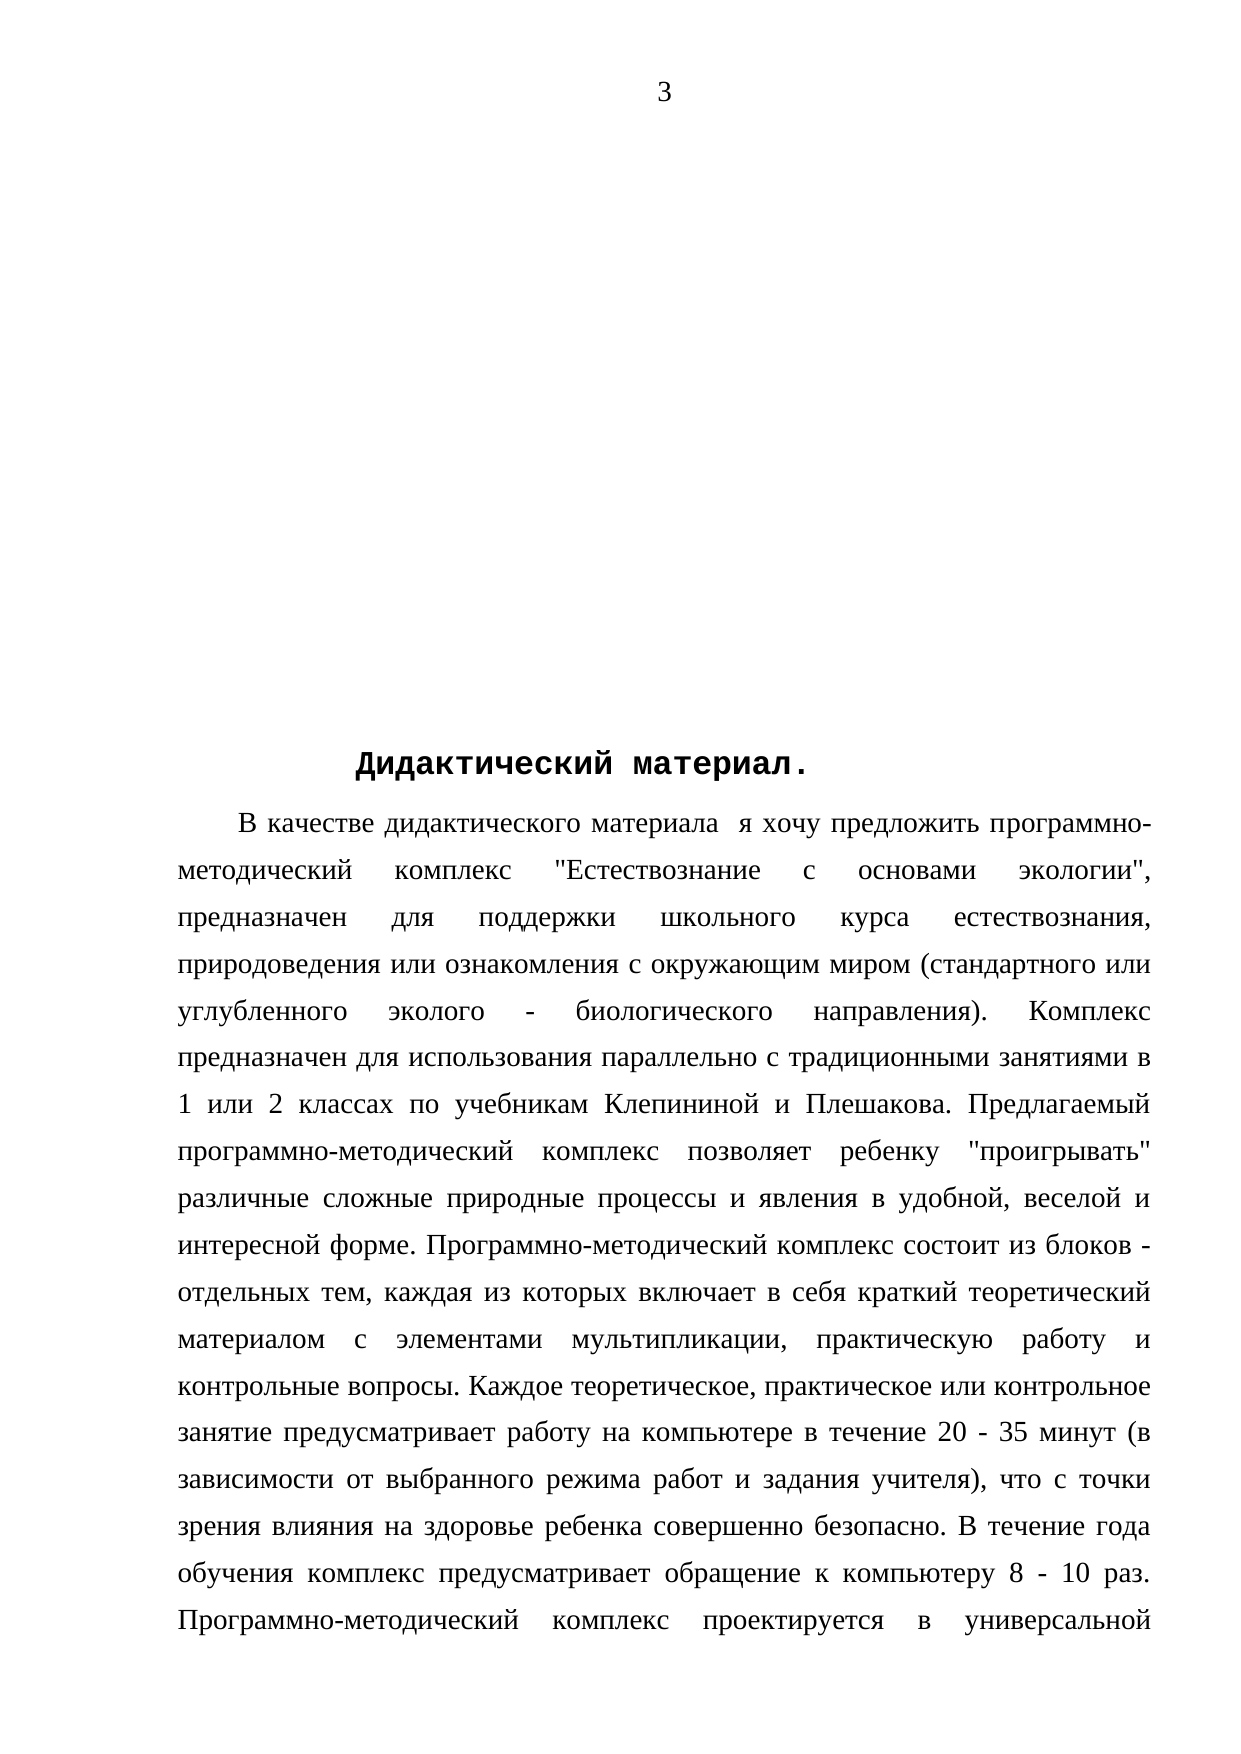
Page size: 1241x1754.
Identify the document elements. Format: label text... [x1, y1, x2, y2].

text Дидактический материал. [177, 747, 1152, 785]
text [177, 805, 1152, 1636]
